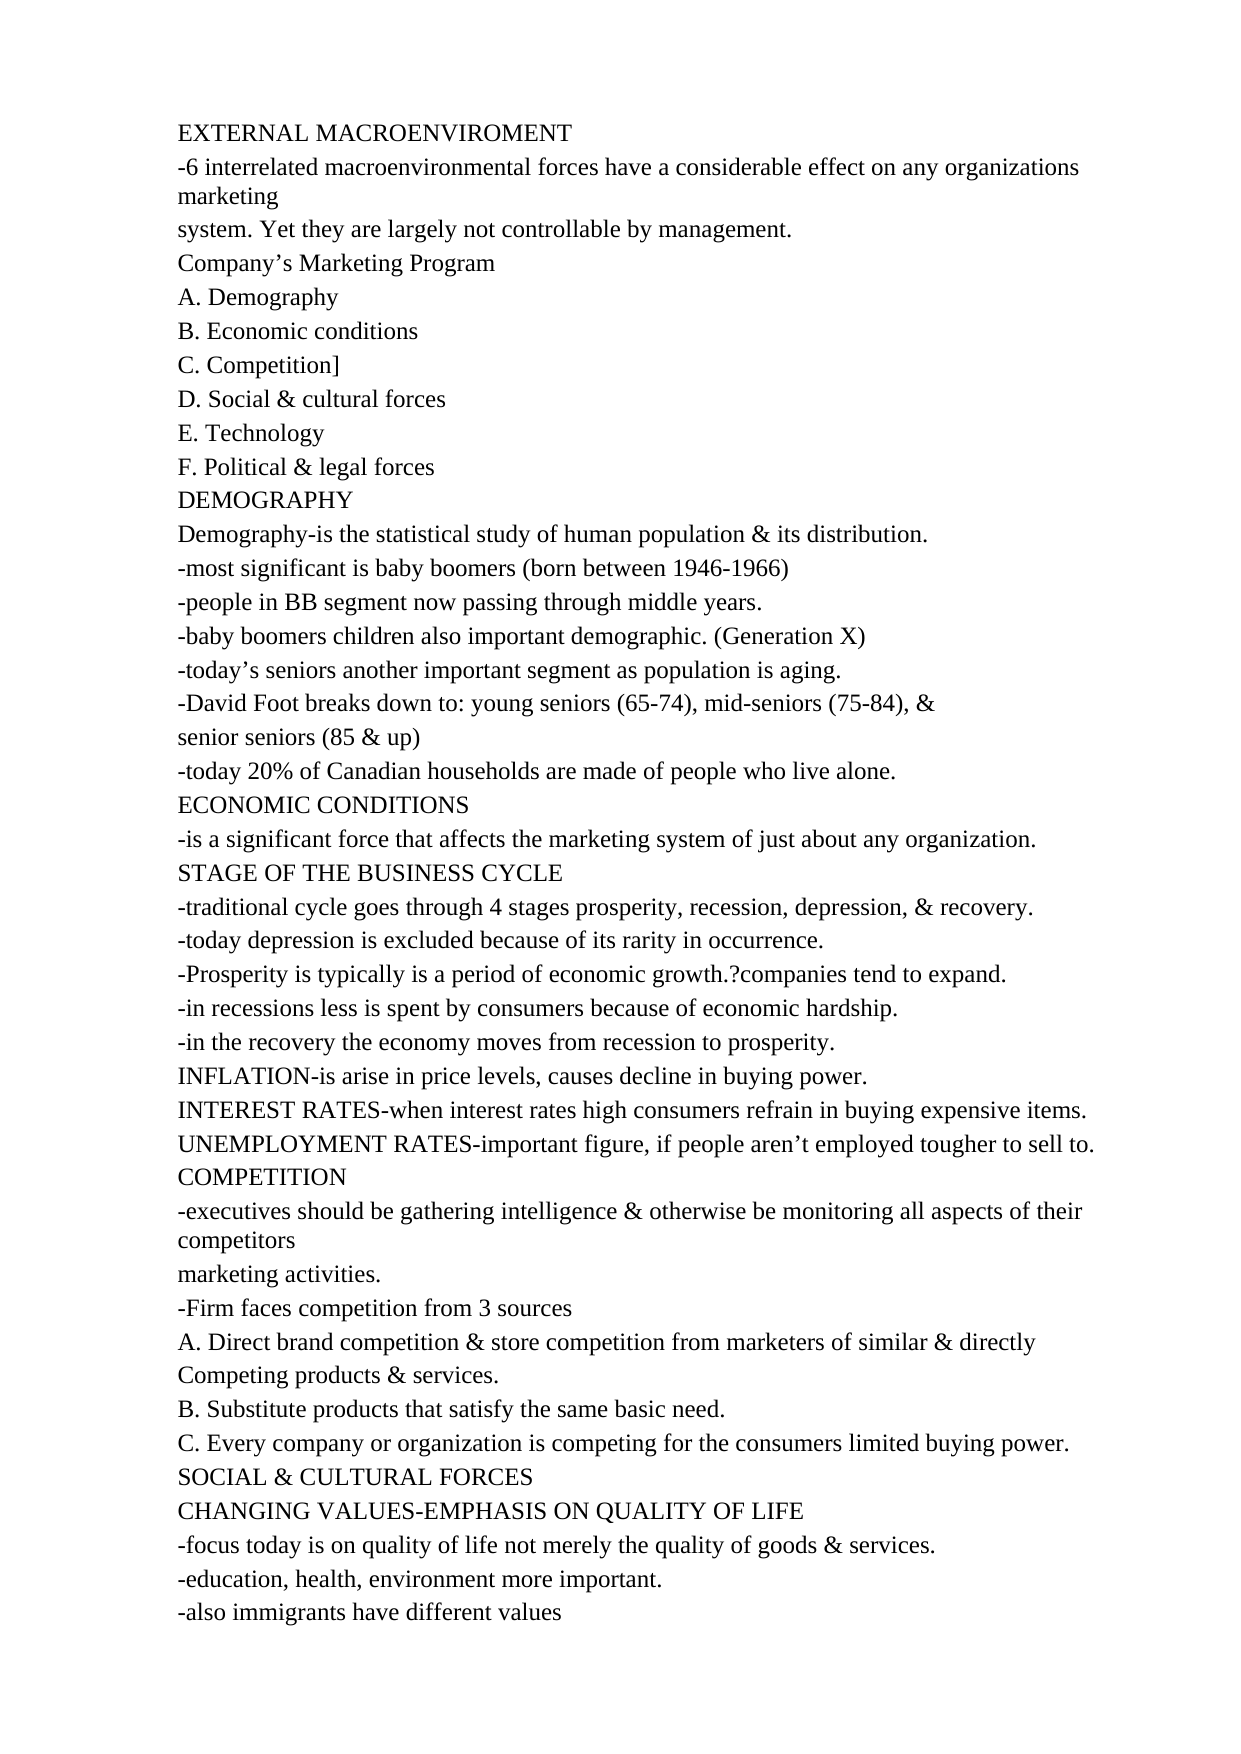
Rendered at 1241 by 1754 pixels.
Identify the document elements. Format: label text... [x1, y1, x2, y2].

text DEMOGRAPHY [177, 485, 1152, 514]
text EXTERNAL MACROENVIROMENT [177, 118, 1152, 147]
text STAGE OF THE BUSINESS CYCLE [177, 858, 1152, 887]
text -people in BB segment now passing through middle years. [177, 587, 1152, 616]
text -Firm faces competition from 3 sources [177, 1293, 1152, 1322]
text C. Every company or organization is competing for the consumers limited buying power. [177, 1428, 1152, 1457]
text B. Substitute products that satisfy the same basic need. [177, 1394, 1152, 1423]
text A. Direct brand competition & store competition from marketers of similar & directly [177, 1327, 1152, 1355]
text -today’s seniors another important segment as population is aging. [177, 655, 1152, 683]
text senior seniors (85 & up) [177, 722, 1152, 751]
text -most significant is baby boomers (born between 1946-1966) [177, 553, 1152, 582]
text -today 20% of Canadian households are made of people who live alone. [177, 756, 1152, 785]
text B. Economic conditions [177, 316, 1152, 345]
text -baby boomers children also important demographic. (Generation X) [177, 621, 1152, 649]
text -David Foot breaks down to: young seniors (65-74), mid-seniors (75-84), & [177, 688, 1152, 717]
text INTEREST RATES-when interest rates high consumers refrain in buying expensive items. [177, 1095, 1152, 1123]
text -in the recovery the economy moves from recession to prosperity. [177, 1027, 1152, 1056]
text CHANGING VALUES-EMPHASIS ON QUALITY OF LIFE [177, 1496, 1152, 1525]
text A. Demography [177, 282, 1152, 311]
text INFLATION-is arise in price levels, causes decline in buying power. [177, 1061, 1152, 1090]
text marketing activities. [177, 1259, 1152, 1288]
text -Prosperity is typically is a period of economic growth.?companies tend to expand. [177, 959, 1152, 988]
text -education, health, environment more important. [177, 1564, 1152, 1592]
text ECONOMIC CONDITIONS [177, 790, 1152, 819]
text F. Political & legal forces [177, 452, 1152, 480]
text COMPETITION [177, 1162, 1152, 1191]
text -today depression is excluded because of its rarity in occurrence. [177, 926, 1152, 954]
text C. Competition] [177, 350, 1152, 379]
text SOCIAL & CULTURAL FORCES [177, 1462, 1152, 1491]
text D. Social & cultural forces [177, 384, 1152, 413]
text E. Technology [177, 418, 1152, 446]
text system. Yet they are largely not controllable by management. [177, 214, 1152, 243]
text -is a significant force that affects the marketing system of just about any organization. [177, 824, 1152, 853]
text -in recessions less is spent by consumers because of economic hardship. [177, 993, 1152, 1022]
text Competing products & services. [177, 1361, 1152, 1389]
text UNEMPLOYMENT RATES-important figure, if people aren’t employed tougher to sell to. [177, 1129, 1152, 1157]
text Demography-is the statistical study of human population & its distribution. [177, 519, 1152, 548]
text Company’s Marketing Program [177, 248, 1152, 277]
text -traditional cycle goes through 4 stages prosperity, recession, depression, & recovery. [177, 892, 1152, 920]
text -executives should be gathering intelligence & otherwise be monitoring all aspects of their competitors [177, 1196, 1152, 1254]
text -also immigrants have different values [177, 1597, 1152, 1626]
text -6 interrelated macroenvironmental forces have a considerable effect on any organizations marketing [177, 152, 1152, 209]
text -focus today is on quality of life not merely the quality of goods & services. [177, 1530, 1152, 1558]
